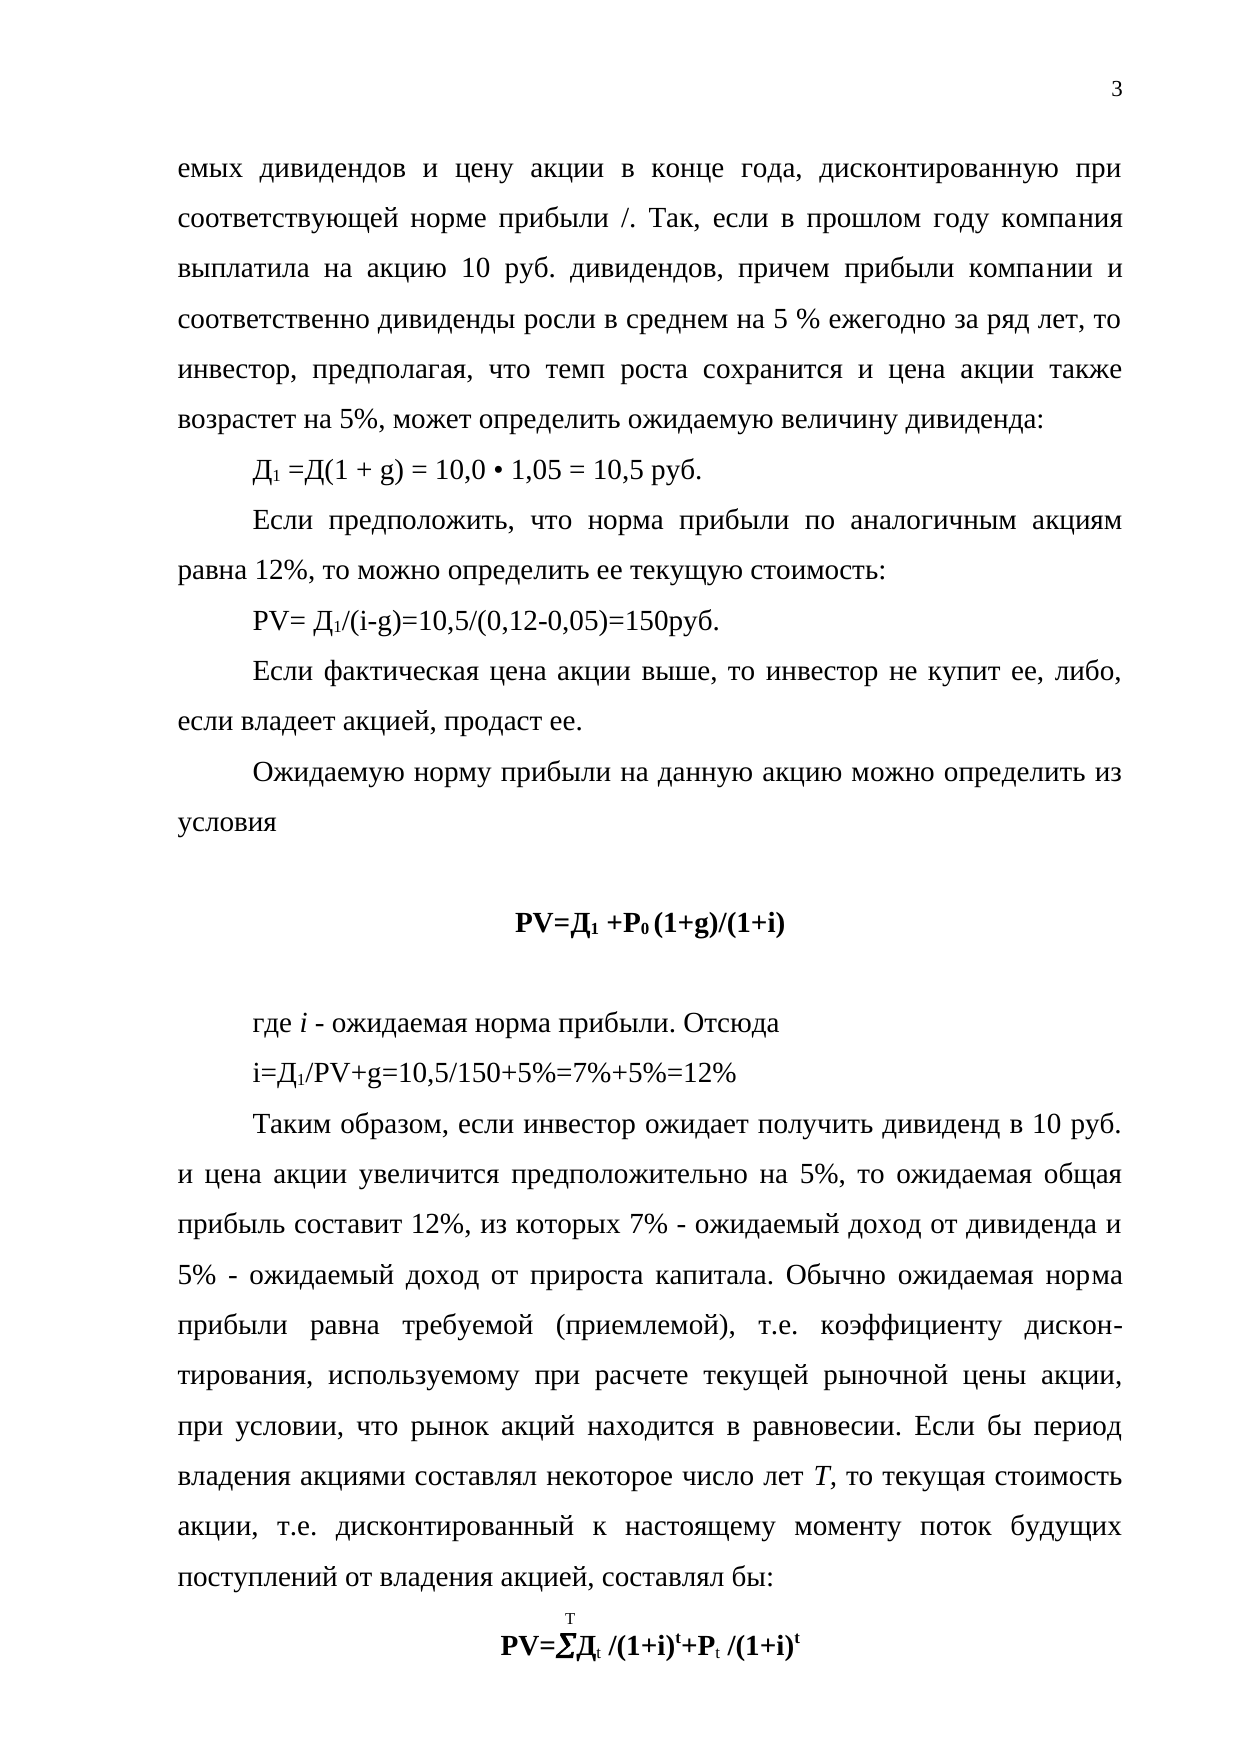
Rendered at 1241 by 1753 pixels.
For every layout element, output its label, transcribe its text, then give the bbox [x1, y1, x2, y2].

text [177, 150, 1123, 435]
text Д1 =Д(1 + g) = 10,0 • 1,05 = 10,5 руб. [177, 452, 1123, 485]
text PV=Д1 +P0 (1+g)/(1+i) [177, 905, 1123, 938]
text Таким образом, если инвестор ожидает получить дивиденд в 10 руб. и цена акции увеличится предположительно на 5%, то ожидаемая общая прибыль составит 12%, из которых 7% - ожидаемый доход от дивиденда и 5% - ожидаемый доход от прироста капитала. Обычно ожидаемая норма прибыли равна требуемой (приемлемой), т.е. коэффициенту дисконтирования, используемому при расчете текущей рыночной цены акции, при условии, что рынок акций находится в равновесии. Если бы период владения акциями составлял некоторое число лет Т, то текущая стоимость акции, т.е. дисконтированный к настоящему моменту поток будущих поступлений от владения акцией, составлял бы: [177, 1106, 1123, 1592]
text где i - ожидаемая норма прибыли. Отсюда [177, 1005, 1123, 1039]
text PV= Д1/(i-g)=10,5/(0,12-0,05)=150руб. [177, 603, 1123, 636]
text Ожидаемую норму прибыли на данную акцию можно определить из условия [177, 754, 1123, 838]
text i=Д1/PV+g=10,5/150+5%=7%+5%=12% [177, 1056, 1123, 1089]
text T [177, 1609, 1123, 1628]
text Если фактическая цена акции выше, то инвестор не купит ее, либо, если владеет акцией, продаст ее. [177, 653, 1123, 737]
text Если предположить, что норма прибыли по аналогичным акциям равна 12%, то можно определить ее текущую стоимость: [177, 502, 1123, 586]
text PV=Дt /(1+i)t+Pt /(1+i)t [177, 1628, 1123, 1662]
